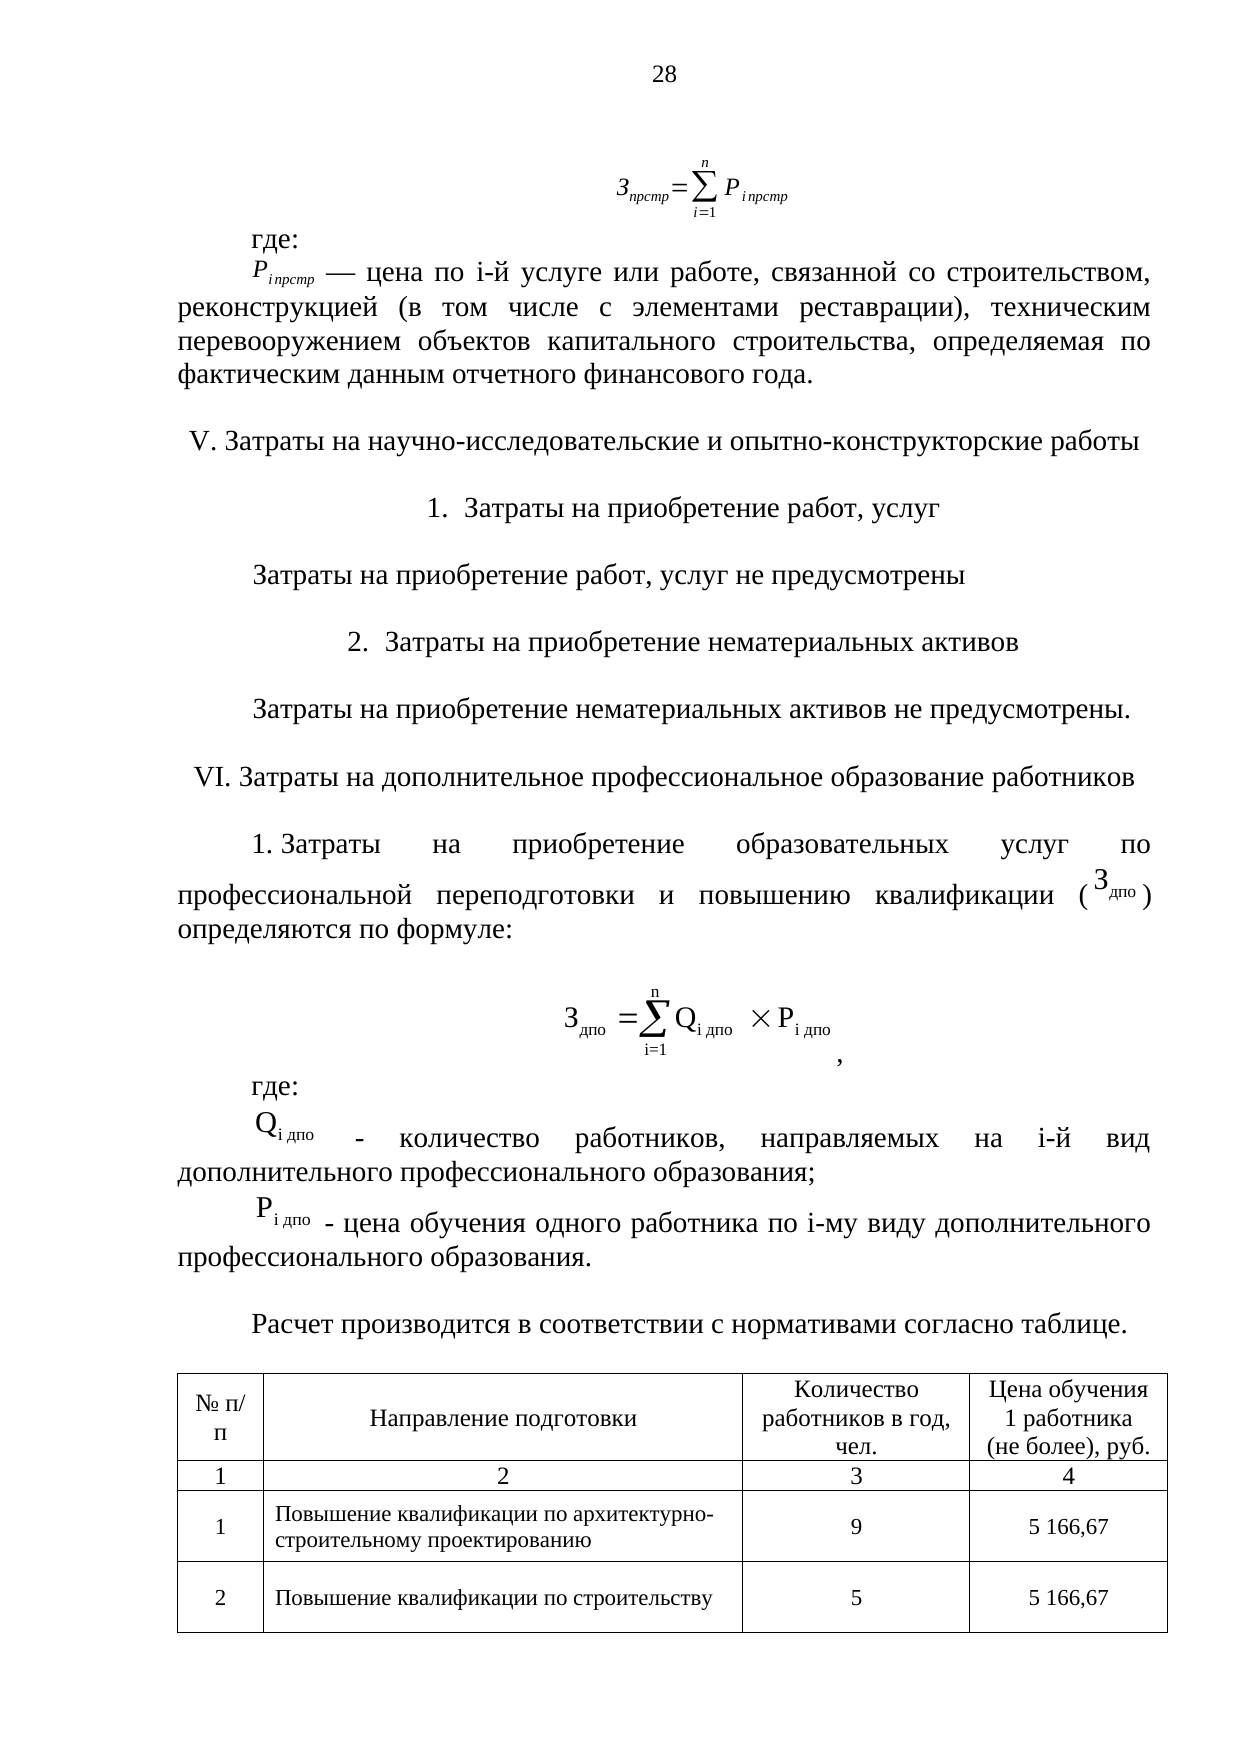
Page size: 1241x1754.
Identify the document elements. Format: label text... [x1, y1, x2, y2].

table_cell 1 [178, 1491, 263, 1561]
table_header Количество работников в год, чел. [743, 1374, 969, 1460]
list Затраты на приобретение образовательных услуг по профессиональной переподготовки и повышению квалификации () определяются по формуле: [177, 826, 1152, 944]
list — цена по i-й услуге или работе, связанной со строительством, реконструкцией (в том числе с элементами реставрации), техническим перевооружением объектов капитального строительства, определяемая по фактическим данным отчетного финансового года. [177, 254, 1152, 390]
table_cell 5 166,67 [970, 1562, 1167, 1632]
table_cell 2 [264, 1461, 742, 1490]
table_cell Повышение квалификации по строительству [264, 1562, 742, 1632]
list Затраты на приобретение нематериальных активов [215, 624, 1152, 658]
text , [177, 978, 1152, 1068]
table_header Цена обучения 1 работника (не более), руб. [970, 1374, 1167, 1460]
text Затраты на приобретение работ, услуг не предусмотрены [252, 557, 1152, 591]
list где: [251, 221, 1152, 254]
table_cell Повышение квалификации по архитектурно-строительному проектированию [264, 1491, 742, 1561]
text Затраты на приобретение нематериальных активов не предусмотрены. [252, 692, 1152, 725]
table_cell 2 [178, 1562, 263, 1632]
text - количество работников, направляемых на i-й вид дополнительного профессионального образования; [177, 1102, 1152, 1187]
list VI. Затраты на дополнительное профессиональное образование работников [177, 759, 1152, 792]
text Расчет производится в соответствии с нормативами согласно таблице. [177, 1306, 1152, 1339]
table_cell 5 166,67 [970, 1491, 1167, 1561]
table_cell 5 [743, 1562, 969, 1632]
text где: [177, 1068, 1152, 1102]
list V. Затраты на научно-исследовательские и опытно-конструкторские работы [177, 423, 1152, 457]
table_header Направление подготовки [264, 1374, 742, 1460]
table_header № п/п [178, 1374, 263, 1460]
table_cell 4 [970, 1461, 1167, 1490]
text - цена обучения одного работника по i-му виду дополнительного профессионального образования. [177, 1187, 1152, 1272]
table_cell 1 [178, 1461, 263, 1490]
list Затраты на приобретение работ, услуг [215, 490, 1152, 524]
table_cell 3 [743, 1461, 969, 1490]
table_cell 9 [743, 1491, 969, 1561]
